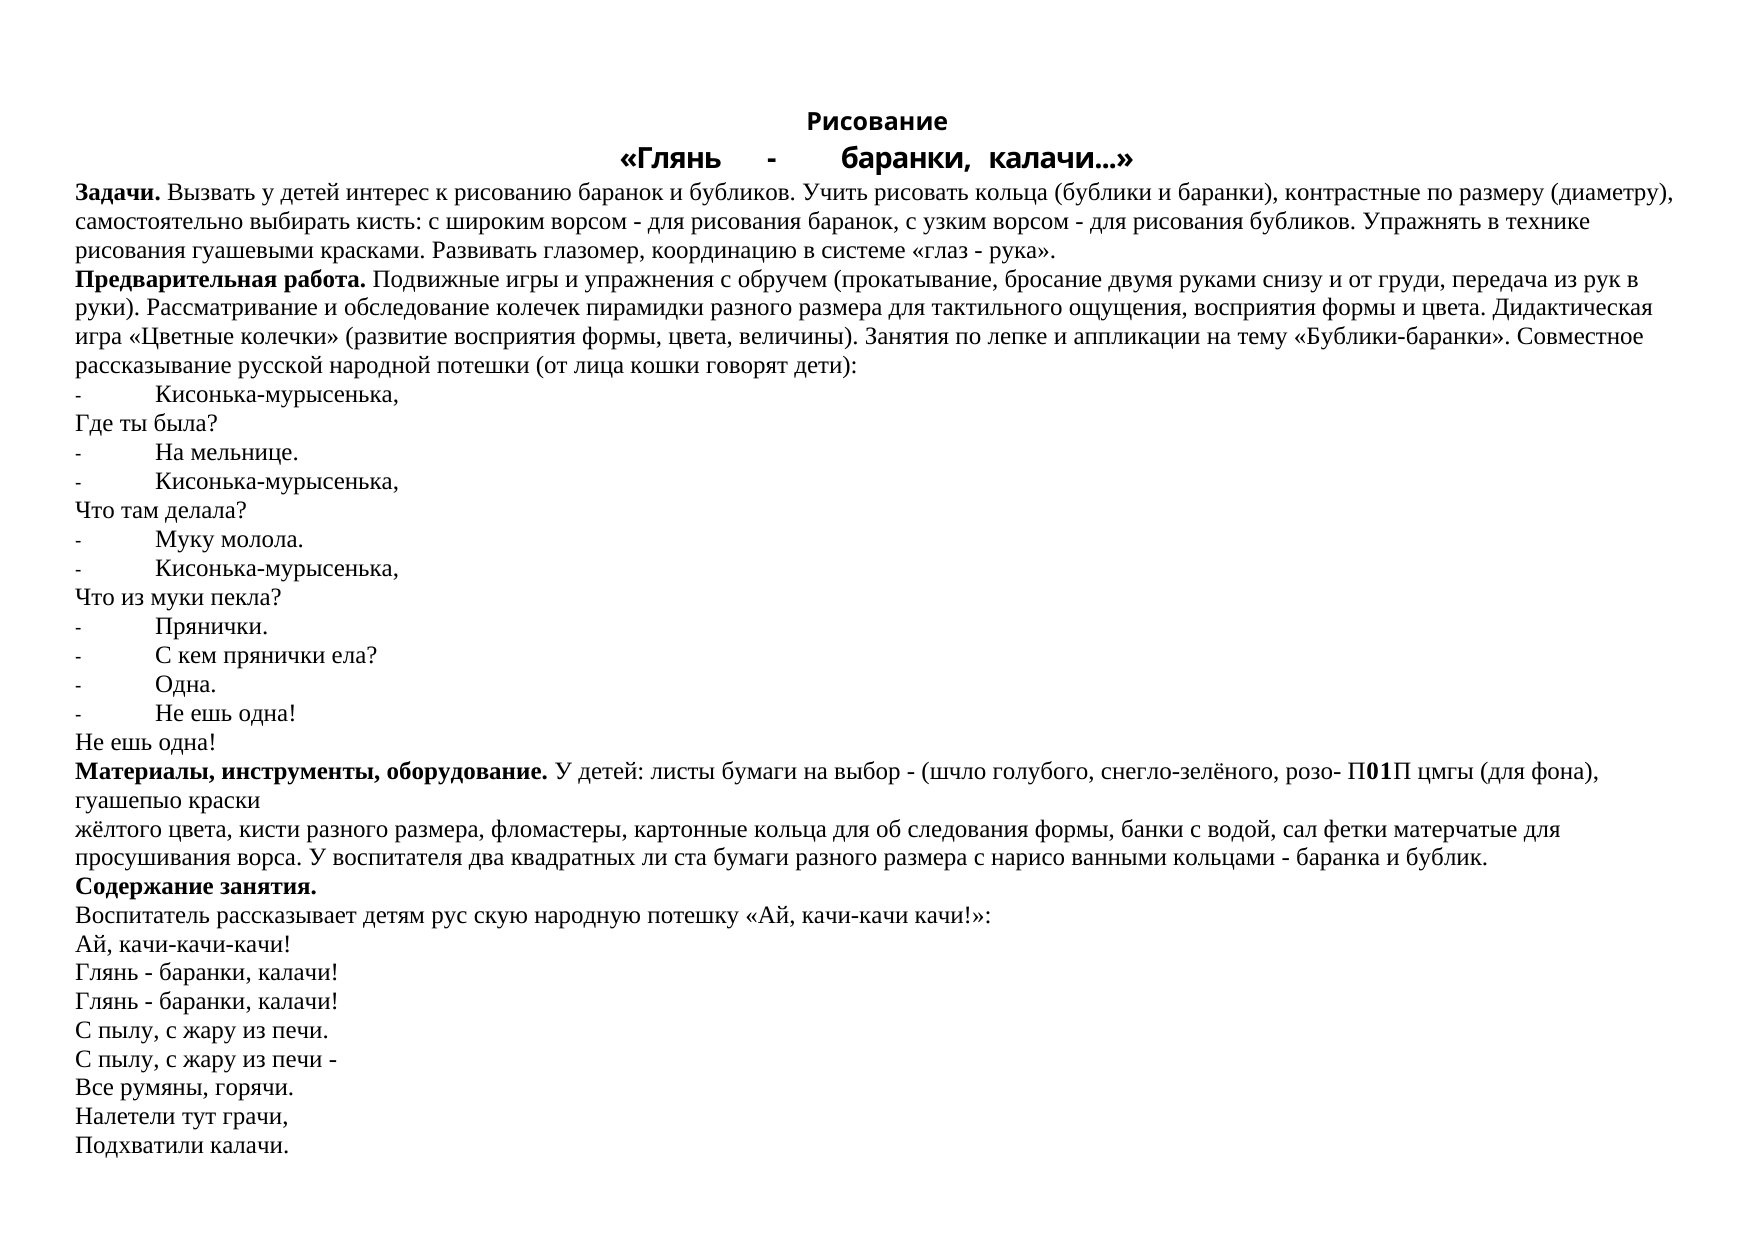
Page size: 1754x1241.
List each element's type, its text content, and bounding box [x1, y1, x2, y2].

list Муку молола. [75, 524, 1679, 553]
text Задачи. Вызвать у детей интерес к рисованию баранок и бубликов. Учить рисовать кольца (бублики и баранки), контрастные по размеру (диаметру), самостоятельно выбирать кисть: с широким ворсом - для рисования баранок, с узким ворсом - для рисования бубликов. Упражнять в технике рисования гуашевыми красками. Развивать глазомер, координацию в системе «глаз - рука». [75, 177, 1679, 264]
text Подхватили калачи. [75, 1130, 1679, 1159]
text С пылу, с жару из печи. [75, 1015, 1679, 1044]
text Ай, качи-качи-качи! [75, 929, 1679, 957]
text жёлтого цвета, кисти разного размера, фломастеры, картонные кольца для об следования формы, банки с водой, сал фетки матерчатые для просушивания ворса. У воспитателя два квадратных ли ста бумаги разного размера с нарисо ванными кольцами - баранка и бублик. [75, 814, 1679, 871]
list Прянички. [75, 611, 1679, 640]
text Глянь - баранки, калачи! [75, 986, 1679, 1015]
list Не ешь одна! [75, 698, 1679, 727]
text Все румяны, горячи. [75, 1072, 1679, 1101]
text Материалы, инструменты, оборудование. У детей: листы бумаги на выбор - (шчло голубого, снегло-зелёного, розо- П01П цмгы (для фона), гуашепыо краски [75, 756, 1679, 814]
list На мельнице. [75, 437, 1679, 466]
text Предварительная работа. Подвижные игры и упражнения с обручем (прокатывание, бросание двумя руками снизу и от груди, передача из рук в руки). Рассматривание и обследование колечек пирамидки разного размера для тактильного ощущения, восприятия формы и цвета. Дидактическая игра «Цветные колечки» (развитие восприятия формы, цвета, величины). Занятия по лепке и аппликации на тему «Бублики-баранки». Совместное рассказывание русской народной потешки (от лица кошки говорят дети): [75, 264, 1679, 379]
text Содержание занятия. [75, 871, 1679, 900]
text Что там делала? [75, 495, 1679, 524]
list Кисонька-мурысенька, [75, 379, 1679, 408]
text С пылу, с жару из печи - [75, 1044, 1679, 1072]
text Что из муки пекла? [75, 582, 1679, 611]
list С кем прянички ела? [75, 640, 1679, 669]
list Одна. [75, 669, 1679, 698]
text «Глянь - баранки, калачи...» [75, 138, 1679, 177]
text Не ешь одна! [75, 727, 1679, 756]
text Глянь - баранки, калачи! [75, 957, 1679, 986]
text Рисование [75, 104, 1679, 138]
text Где ты была? [75, 408, 1679, 437]
text Воспитатель рассказывает детям рус скую народную потешку «Ай, качи-качи качи!»: [75, 900, 1679, 929]
list Кисонька-мурысенька, [75, 553, 1679, 582]
list Кисонька-мурысенька, [75, 466, 1679, 495]
text Налетели тут грачи, [75, 1101, 1679, 1130]
